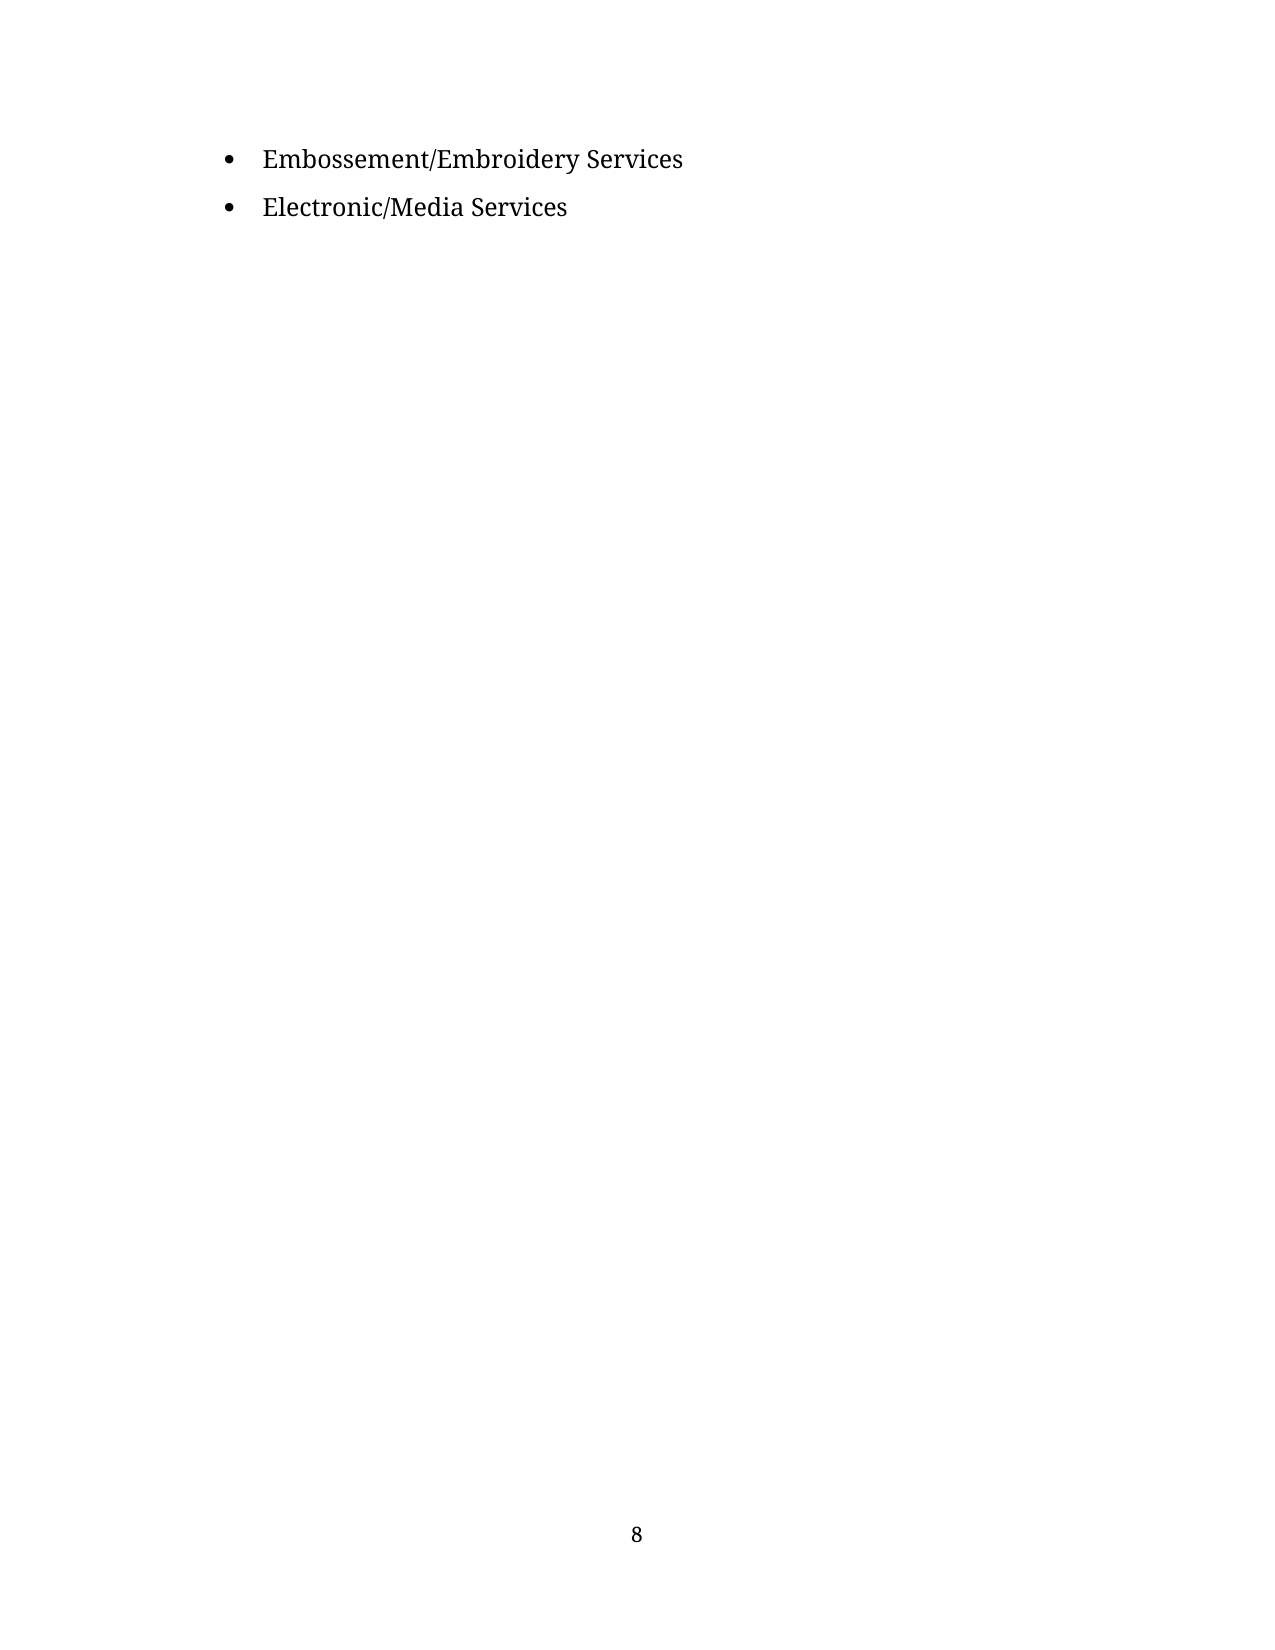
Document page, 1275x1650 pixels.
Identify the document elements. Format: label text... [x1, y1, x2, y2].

list Embossement/Embroidery Services [225, 142, 1125, 176]
list Electronic/Media Services [225, 190, 1125, 224]
